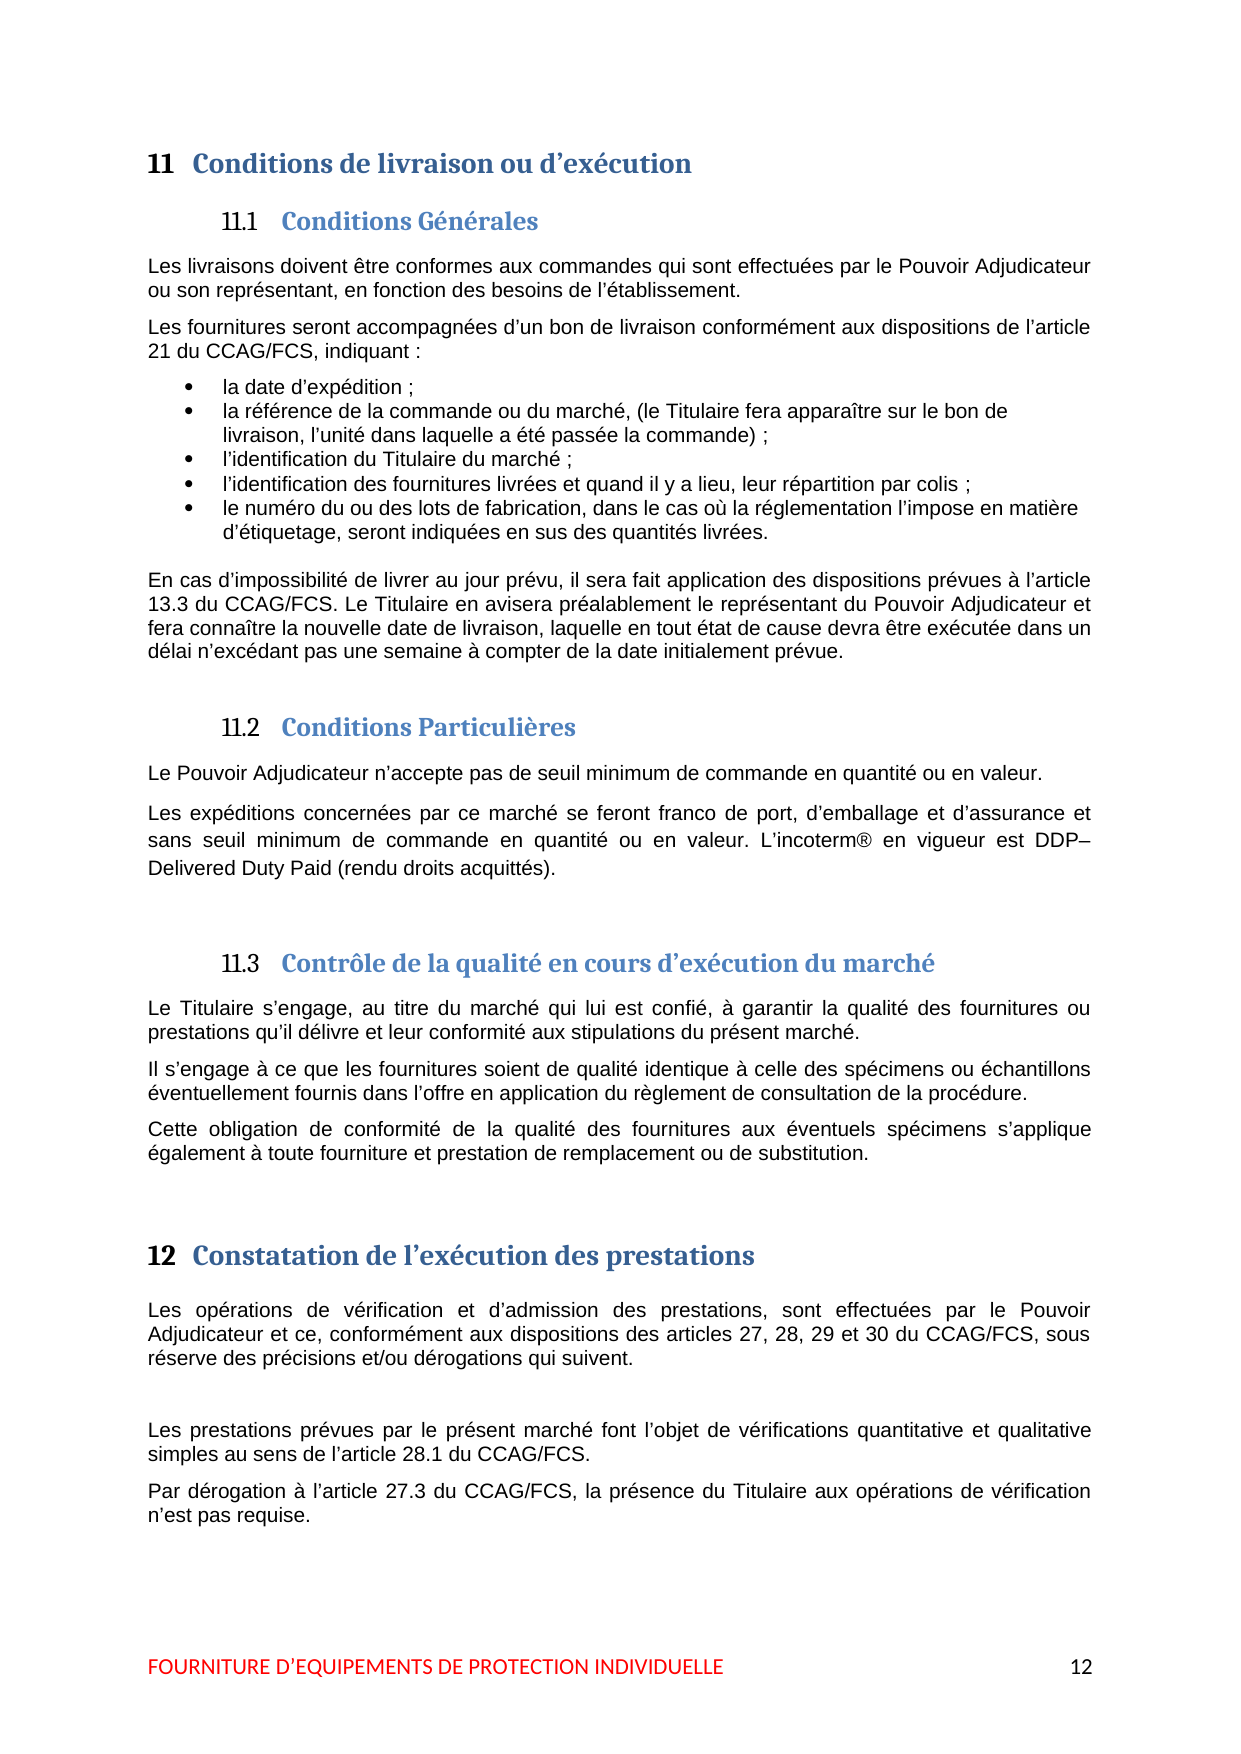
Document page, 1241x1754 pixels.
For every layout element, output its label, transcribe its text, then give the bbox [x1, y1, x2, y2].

text Il s’engage à ce que les fournitures soient de qualité identique à celle des spécimens ou échantillons éventuellement fournis dans l’offre en application du règlement de consultation de la procédure. [148, 1057, 1093, 1104]
text Les fournitures seront accompagnées d’un bon de livraison conformément aux dispositions de l’article 21 du CCAG/FCS, indiquant : [148, 315, 1093, 363]
subtitle Contrôle de la qualité en cours d’exécution du marché [222, 948, 1093, 979]
text Le Pouvoir Adjudicateur n’accepte pas de seuil minimum de commande en quantité ou en valeur. [148, 760, 1093, 784]
list la référence de la commande ou du marché, (le Titulaire fera apparaître sur le bon de livraison, l’unité dans laquelle a été passée la commande) ; [185, 399, 1093, 447]
list le numéro du ou des lots de fabrication, dans le cas où la réglementation l’impose en matière d’étiquetage, seront indiquées en sus des quantités livrées. [185, 495, 1093, 543]
text Les expéditions concernées par ce marché se feront franco de port, d’emballage et d’assurance et sans seuil minimum de commande en quantité ou en valeur. L’incoterm® en vigueur est DDP– Delivered Duty Paid (rendu droits acquittés). [148, 800, 1093, 879]
subtitle Conditions Particulières [222, 712, 1093, 743]
list l’identification du Titulaire du marché ; [185, 447, 1093, 471]
list En cas d’impossibilité de livrer au jour prévu, il sera fait application des dispositions prévues à l’article 13.3 du CCAG/FCS. Le Titulaire en avisera préalablement le représentant du Pouvoir Adjudicateur et fera connaître la nouvelle date de livraison, laquelle en tout état de cause devra être exécutée dans un délai n’excédant pas une semaine à compter de la date initialement prévue. [148, 567, 1093, 663]
text Le Titulaire s’engage, au titre du marché qui lui est confié, à garantir la qualité des fournitures ou prestations qu’il délivre et leur conformité aux stipulations du présent marché. [148, 996, 1093, 1044]
text Par dérogation à l’article 27.3 du CCAG/FCS, la présence du Titulaire aux opérations de vérification n’est pas requise. [148, 1479, 1093, 1527]
list la date d’expédition ; [185, 375, 1093, 399]
subtitle Conditions Générales [222, 206, 1093, 237]
text Cette obligation de conformité de la qualité des fournitures aux éventuels spécimens s’applique également à toute fourniture et prestation de remplacement ou de substitution. [148, 1117, 1093, 1165]
subtitle Constatation de l’exécution des prestations [148, 1239, 1093, 1272]
subtitle Conditions de livraison ou d’exécution [148, 148, 1093, 181]
text Les opérations de vérification et d’admission des prestations, sont effectuées par le Pouvoir Adjudicateur et ce, conformément aux dispositions des articles 27, 28, 29 et 30 du CCAG/FCS, sous réserve des précisions et/ou dérogations qui suivent. [148, 1297, 1093, 1369]
list l’identification des fournitures livrées et quand il y a lieu, leur répartition par colis ; [185, 471, 1093, 495]
text Les prestations prévues par le présent marché font l’objet de vérifications quantitative et qualitative simples au sens de l’article 28.1 du CCAG/FCS. [148, 1418, 1093, 1466]
text Les livraisons doivent être conformes aux commandes qui sont effectuées par le Pouvoir Adjudicateur ou son représentant, en fonction des besoins de l’établissement. [148, 254, 1093, 302]
